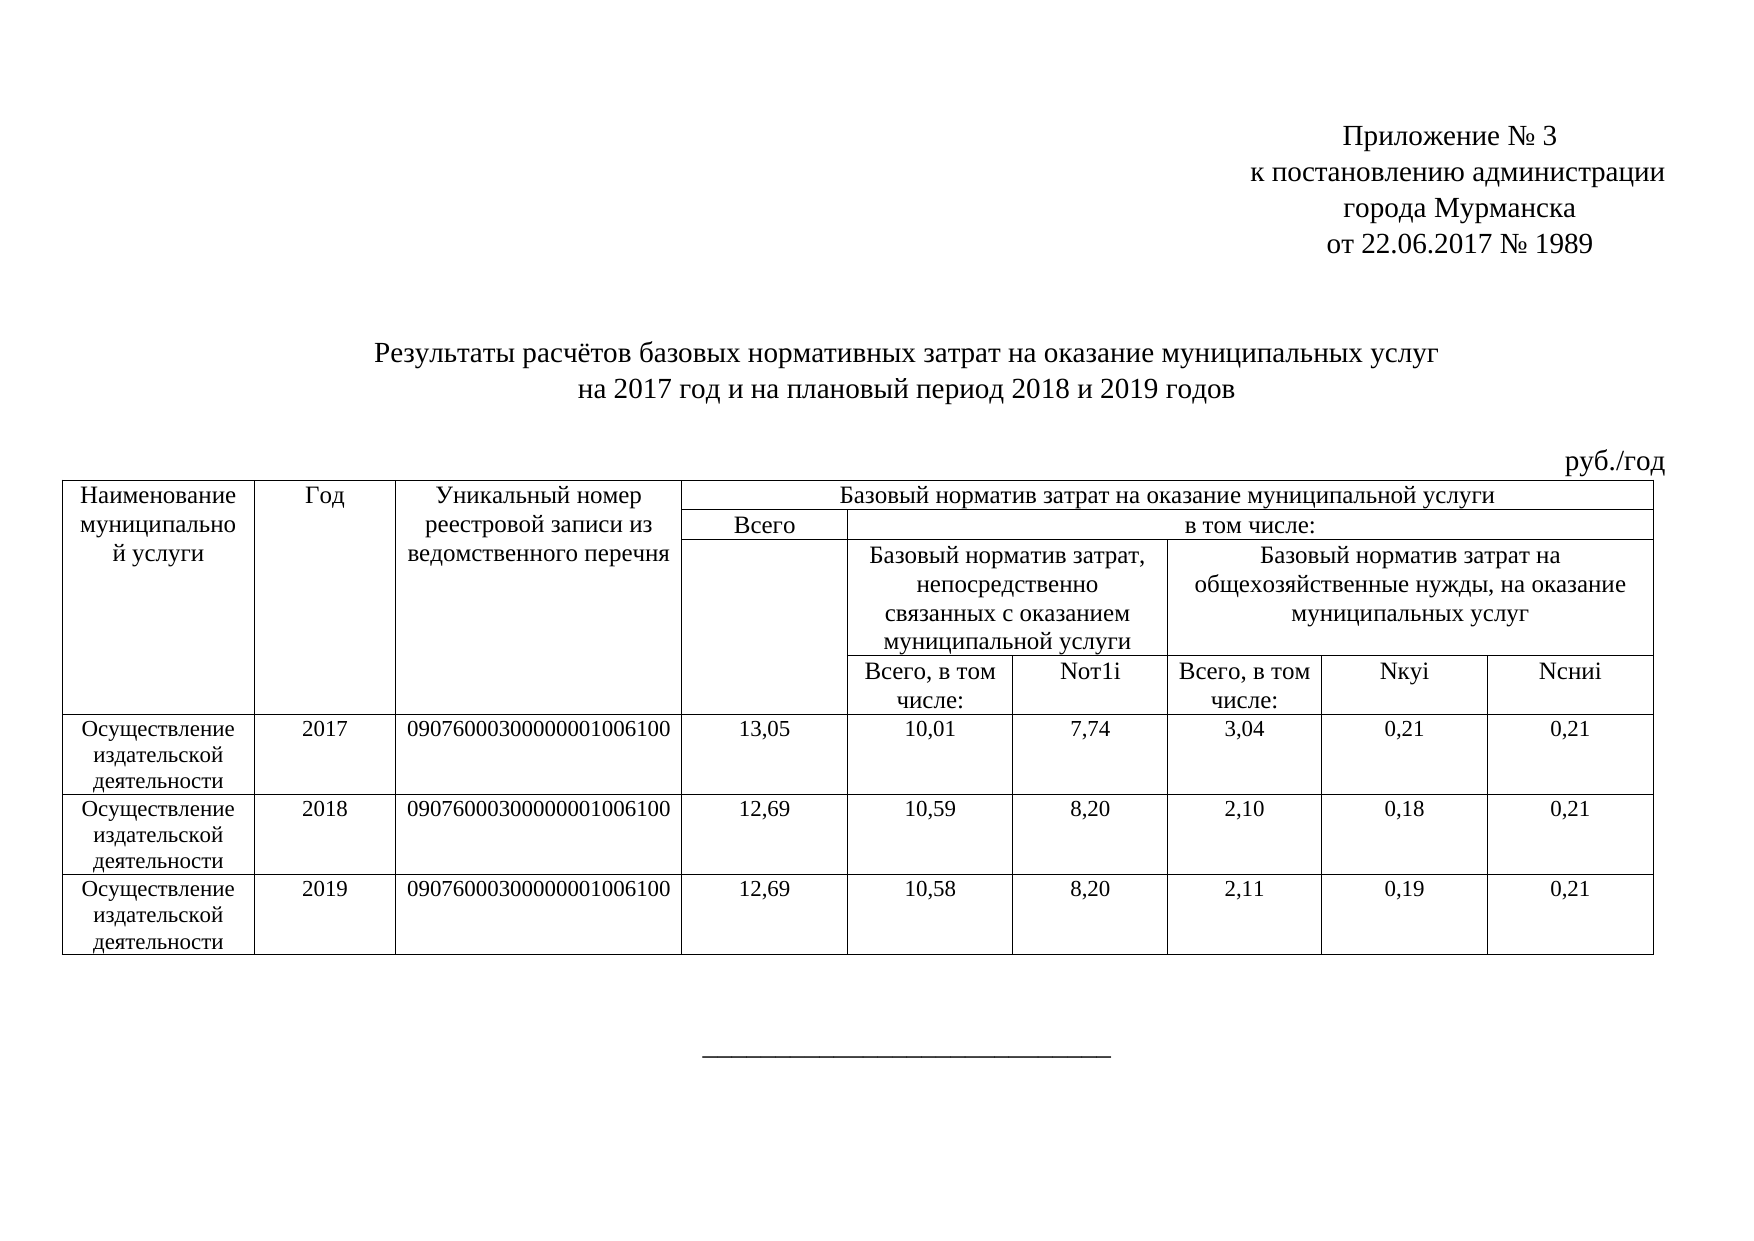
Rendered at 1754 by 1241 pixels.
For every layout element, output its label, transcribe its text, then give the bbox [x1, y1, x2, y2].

table_cell 2017 [255, 715, 395, 794]
text города Мурманска [1180, 190, 1665, 224]
table_cell 8,20 [1013, 795, 1167, 874]
table_cell 10,59 [848, 795, 1012, 874]
table_cell 0,18 [1322, 795, 1487, 874]
table_cell 0,19 [1322, 875, 1487, 954]
table_cell 10,58 [848, 875, 1012, 954]
table_header Наименование муниципальной услуги [63, 481, 254, 714]
table_cell Всего, в том числе: [1168, 656, 1321, 714]
table_cell 0,21 [1322, 715, 1487, 794]
table_cell 2,10 [1168, 795, 1321, 874]
table_cell Базовый норматив затрат, непосредственно связанных с оказанием муниципальной услуги [848, 540, 1167, 655]
table_cell [682, 540, 847, 714]
table_cell 10,01 [848, 715, 1012, 794]
table_cell 09076000300000001006100 [396, 795, 681, 874]
table_cell 09076000300000001006100 [396, 715, 681, 794]
table_cell Всего, в том числе: [848, 656, 1012, 714]
table_cell 0,21 [1488, 795, 1653, 874]
table_cell Базовый норматив затрат на общехозяйственные нужды, на оказание муниципальных услуг [1168, 540, 1653, 655]
text Приложение № 3 [148, 118, 1665, 152]
table_cell 09076000300000001006100 [396, 875, 681, 954]
table_cell 12,69 [682, 795, 847, 874]
text ____________________________ [148, 1027, 1665, 1061]
text Результаты расчётов базовых нормативных затрат на оказание муниципальных услуг [148, 335, 1665, 368]
table_header Год [255, 481, 395, 714]
table_cell 8,20 [1013, 875, 1167, 954]
table_cell Осуществление издательской деятельности [63, 875, 254, 954]
table_cell 2,11 [1168, 875, 1321, 954]
table_cell Всего [682, 510, 847, 539]
text на 2017 год и на плановый период 2018 и 2019 годов [148, 371, 1665, 405]
table_cell в том числе: [848, 510, 1653, 539]
table_cell 13,05 [682, 715, 847, 794]
text руб./год [148, 443, 1665, 477]
text от 22.06.2017 № 1989 [1180, 227, 1665, 260]
table_header Уникальный номер реестровой записи из ведомственного перечня [396, 481, 681, 714]
table_cell 7,74 [1013, 715, 1167, 794]
table_cell Осуществление издательской деятельности [63, 795, 254, 874]
table_cell 12,69 [682, 875, 847, 954]
table_cell Nсниi [1488, 656, 1653, 714]
table_cell 3,04 [1168, 715, 1321, 794]
table_cell Nкуi [1322, 656, 1487, 714]
table_header Базовый норматив затрат на оказание муниципальной услуги [682, 481, 1653, 509]
table_cell 2019 [255, 875, 395, 954]
table_cell Nот1i [1013, 656, 1167, 714]
table_cell Осуществление издательской деятельности [63, 715, 254, 794]
table_cell 2018 [255, 795, 395, 874]
table_cell 0,21 [1488, 715, 1653, 794]
text к постановлению администрации [148, 154, 1665, 188]
table_cell 0,21 [1488, 875, 1653, 954]
